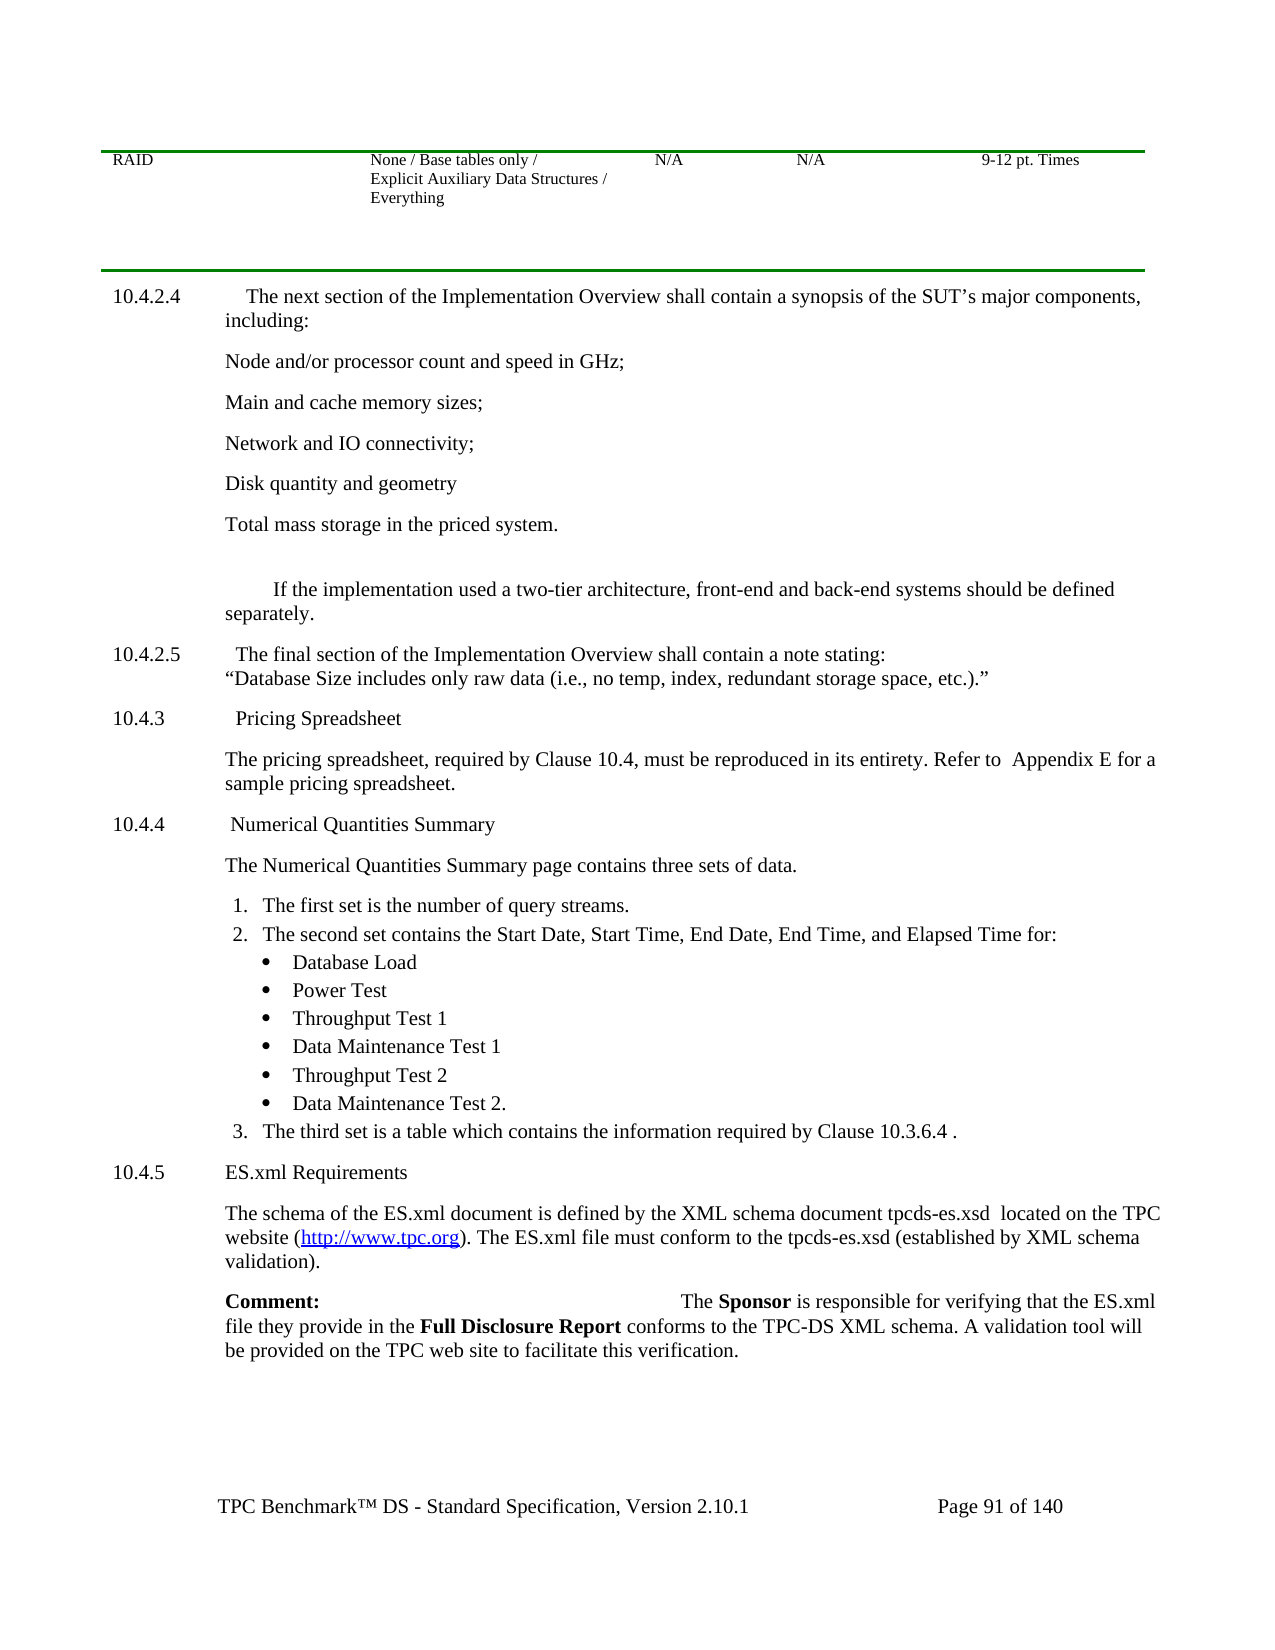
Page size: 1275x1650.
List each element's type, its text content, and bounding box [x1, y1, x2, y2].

list Database Load [262, 950, 1162, 974]
list Data Maintenance Test 2. [262, 1091, 1162, 1115]
text Network and IO connectivity; [225, 431, 1162, 454]
text If the implementation used a two-tier architecture, front-end and back-end systems should be defined separately. [225, 577, 1162, 625]
list Power Test [262, 978, 1162, 1002]
text Total mass storage in the priced system. [225, 512, 1162, 560]
list The second set contains the Start Date, Start Time, End Date, End Time, and Elapsed Time for: [232, 922, 1162, 946]
list Throughput Test 2 [262, 1063, 1162, 1087]
list Data Maintenance Test 1 [262, 1034, 1162, 1058]
text The next section of the Implementation Overview shall contain a synopsis of the SUT’s major components, including: [112, 284, 1162, 332]
text Node and/or processor count and speed in GHz; [225, 349, 1162, 373]
text The Numerical Quantities Summary page contains three sets of data. [225, 853, 1162, 877]
text ES.xml Requirements [112, 1160, 1162, 1184]
text Numerical Quantities Summary [112, 812, 1162, 836]
text The Sponsor is responsible for verifying that the ES.xml file they provide in the Full Disclosure Report conforms to the TPC-DS XML schema. A validation tool will be provided on the TPC web site to facilitate this verification. [225, 1289, 1162, 1362]
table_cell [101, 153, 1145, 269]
list The third set is a table which contains the information required by Clause 10.3.6.4 . [232, 1119, 1162, 1143]
list The first set is the number of query streams. [232, 893, 1162, 917]
text The final section of the Implementation Overview shall contain a note stating: “Database Size includes only raw data (i.e., no temp, index, redundant storage space, etc.).” [112, 642, 1162, 690]
text The schema of the ES.xml document is defined by the XML schema document tpcds-es.xsd located on the TPC website (http://www.tpc.org). The ES.xml file must conform to the tpcds-es.xsd (established by XML schema validation). [225, 1201, 1162, 1273]
text Disk quantity and geometry [225, 471, 1162, 495]
list Throughput Test 1 [262, 1006, 1162, 1030]
text Pricing Spreadsheet [112, 706, 1162, 730]
text Main and cache memory sizes; [225, 390, 1162, 414]
text The pricing spreadsheet, required by Clause 10.4, must be reproduced in its entirety. Refer to Appendix E for a sample pricing spreadsheet. [225, 747, 1162, 795]
